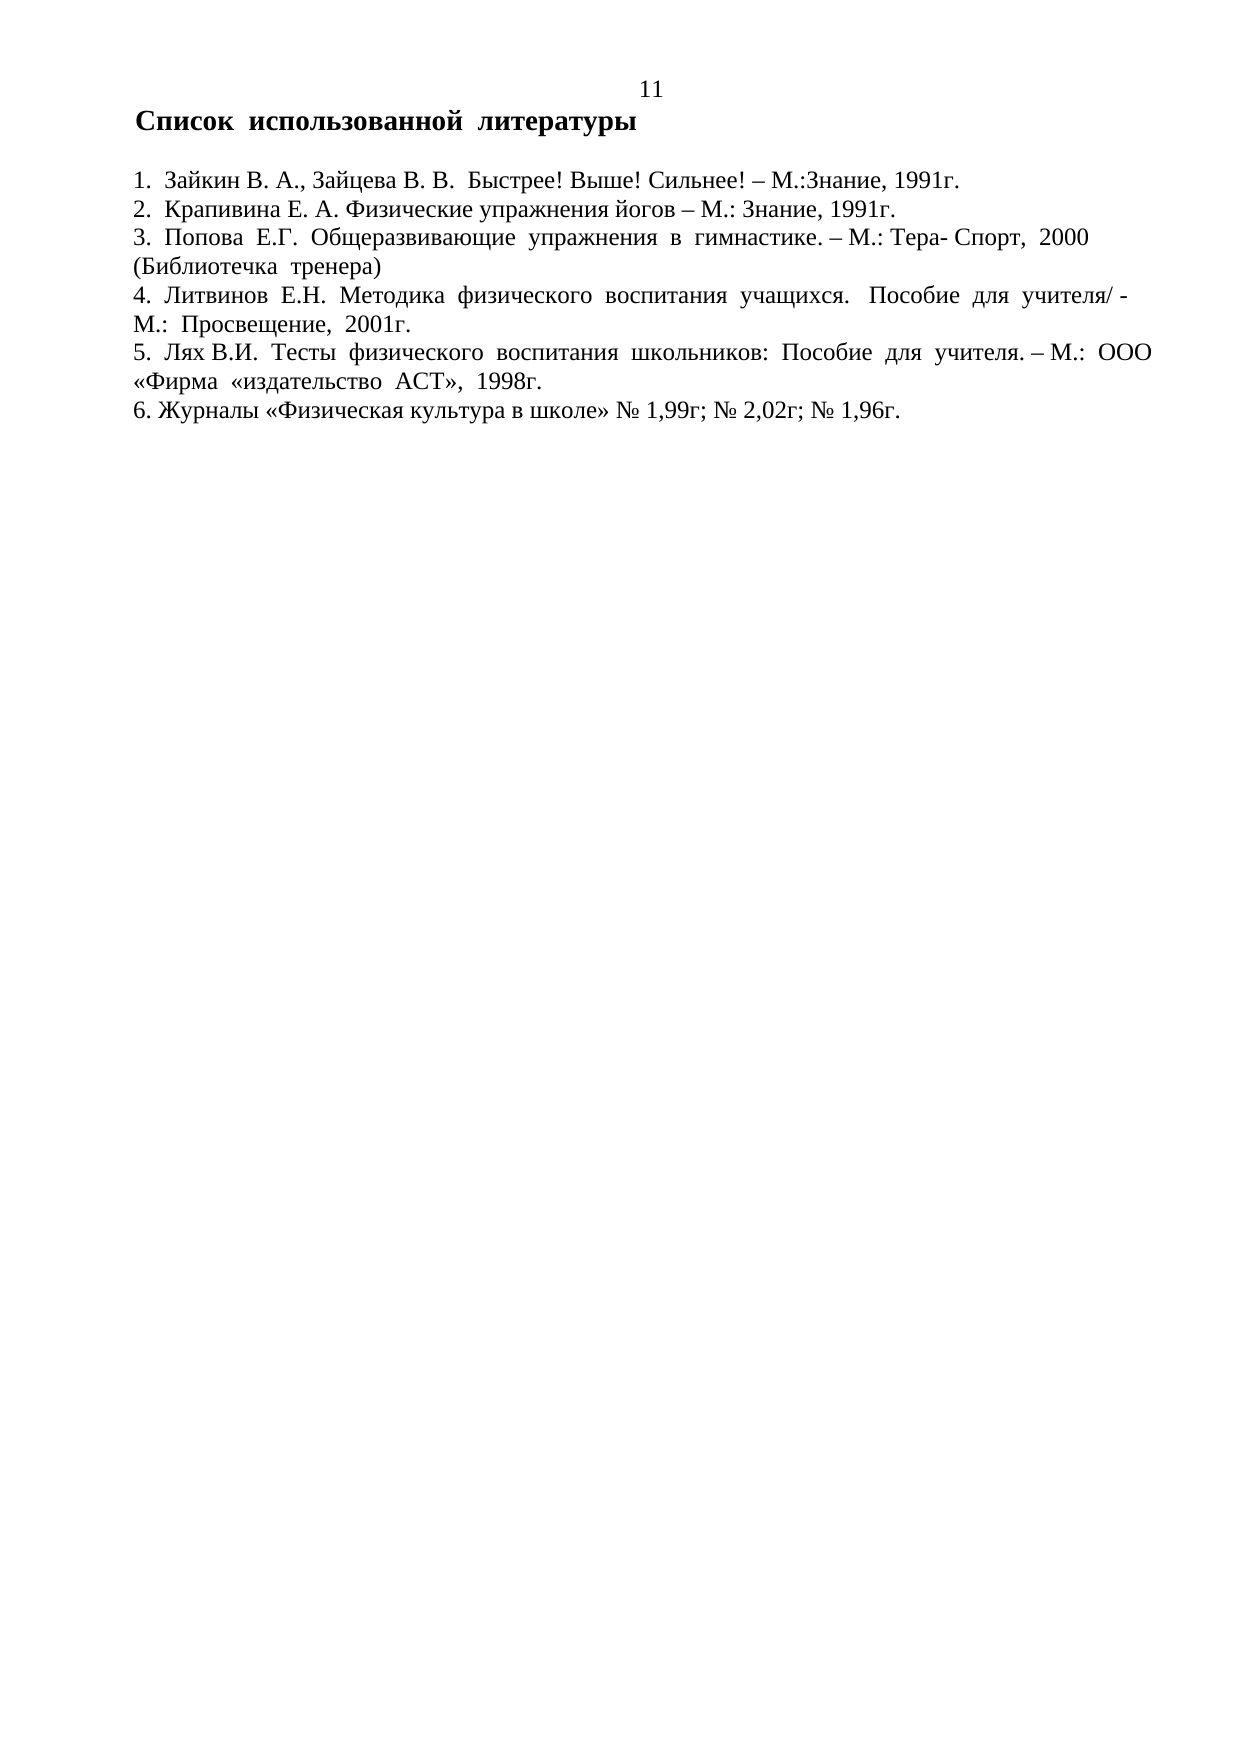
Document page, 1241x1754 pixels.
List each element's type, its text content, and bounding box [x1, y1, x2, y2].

text 3. Попова Е.Г. Общеразвивающие упражнения в гимнастике. – М.: Тера- Спорт, 2000 (Библиотечка тренера) [133, 222, 1169, 280]
text 2. Крапивина Е. А. Физические упражнения йогов – М.: Знание, 1991г. [133, 194, 1169, 222]
text 6. Журналы «Физическая культура в школе» № 1,99г; № 2,02г; № 1,96г. [133, 395, 1169, 424]
text 5. Лях В.И. Тесты физического воспитания школьников: Пособие для учителя. – М.: ООО «Фирма «издательство АСТ», 1998г. [133, 337, 1169, 395]
text Список использованной литературы [133, 103, 1169, 136]
text 4. Литвинов Е.Н. Методика физического воспитания учащихся. Пособие для учителя/ - М.: Просвещение, 2001г. [133, 280, 1169, 337]
text 1. Зайкин В. А., Зайцева В. В. Быстрее! Выше! Сильнее! – М.:Знание, 1991г. [133, 165, 1169, 194]
